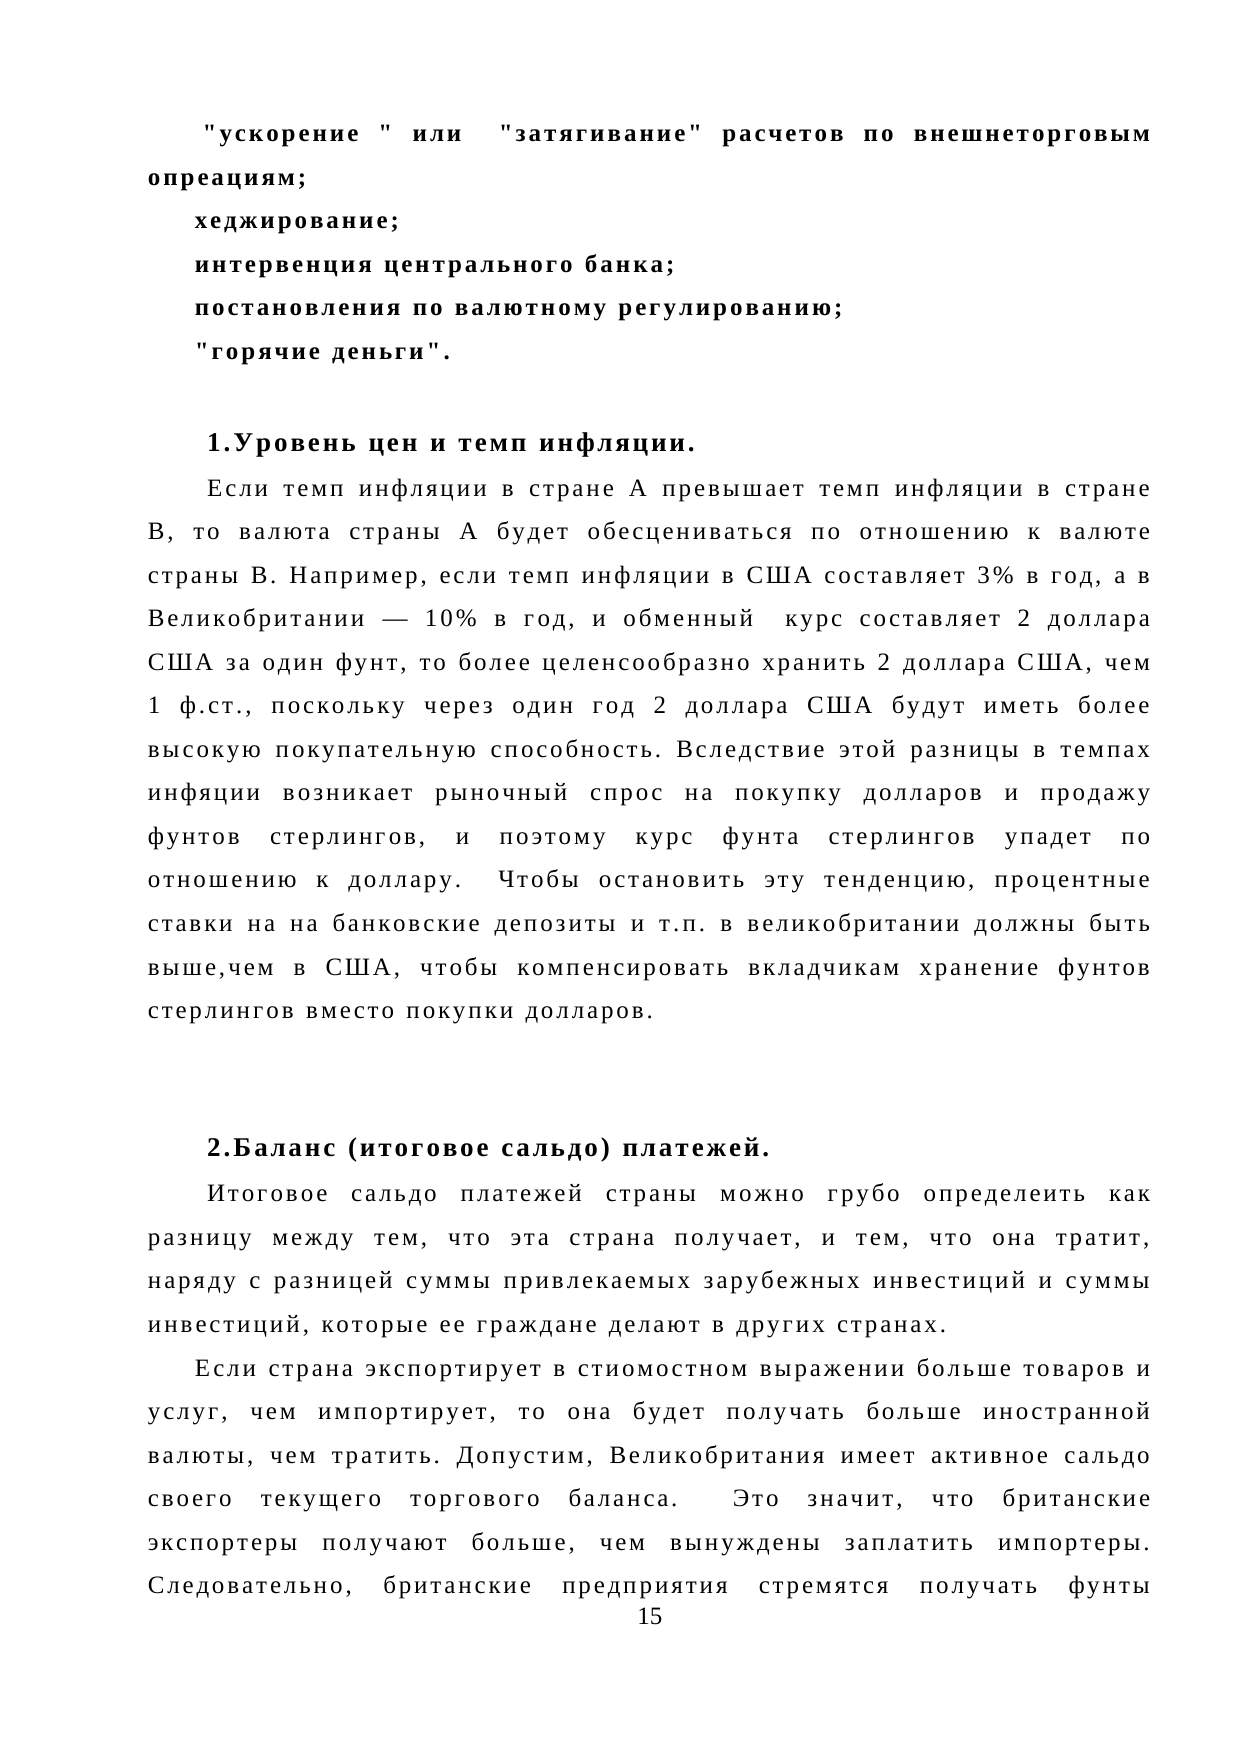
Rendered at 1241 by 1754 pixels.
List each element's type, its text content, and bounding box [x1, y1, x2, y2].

text Если темп инфляции в стране А превышает темп инфляции в стране В, то валюта страны А будет обесцениваться по отношению к валюте страны В. Например, если темп инфляции в США составляет 3% в год, а в Великобритании 10% в год, и обменный курс составляет 2 доллара США за один фунт, то более целенсообразно хранить 2 доллара США, чем 1 ф.ст., поскольку через один год 2 доллара США будут иметь более высокую покупательную способность. Вследствие этой разницы в темпах инфяции возникает рыночный спрос на покупку долларов и продажу фунтов стерлингов, и поэтому курс фунта стерлингов упадет по отношению к доллару. Чтобы остановить эту тенденцию, процентные ставки на на банковские депозиты и т.п. в великобритании должны быть выше,чем в США, чтобы компенсировать вкладчикам хранение фунтов стерлингов вместо покупки долларов. [148, 472, 1152, 1024]
list интервенция центрального банка; [148, 249, 1152, 278]
list хеджирование; [148, 205, 1152, 234]
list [148, 1352, 1152, 1599]
list "горячие деньги". [148, 336, 1152, 365]
list "ускорение " или "затягивание" расчетов по внешнеторговым опреациям; [148, 118, 1152, 191]
text Итоговое сальдо платежей страны можно грубо определеить как разницу между тем, что эта страна получает, и тем, что она тратит, наряду с разницей суммы привлекаемых зарубежных инвестиций и суммы инвестиций, которые ее граждане делают в других странах. [148, 1178, 1152, 1338]
text 1.Уровень цен и темп инфляции. [148, 426, 1152, 457]
list постановления по валютному регулированию; [148, 292, 1152, 321]
text 2.Баланс (итоговое сальдо) платежей. [148, 1132, 1152, 1163]
